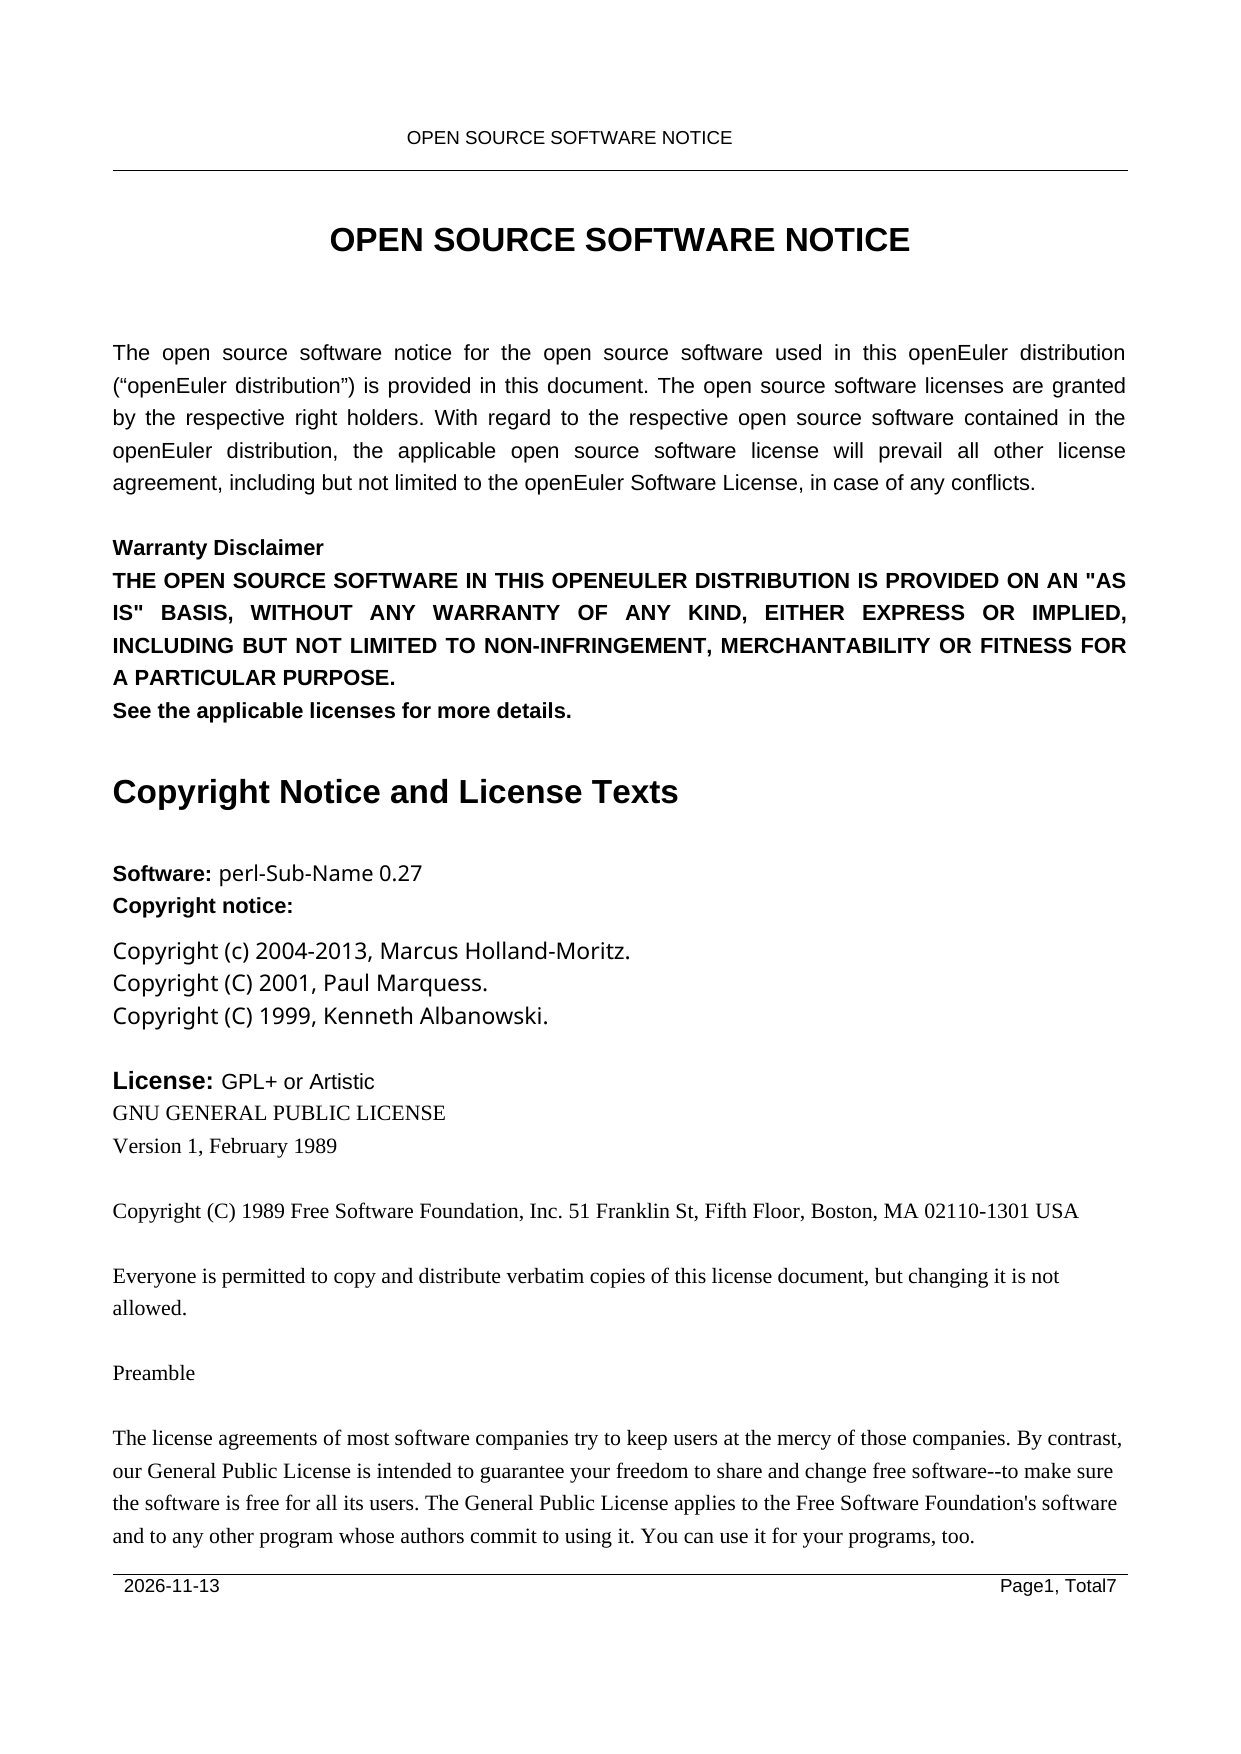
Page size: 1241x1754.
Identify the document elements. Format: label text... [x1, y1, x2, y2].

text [112, 1096, 1128, 1551]
text Copyright notice: [112, 889, 1128, 921]
text The open source software notice for the open source software used in this openEuler distribution (“openEuler distribution”) is provided in this document. The open source software licenses are granted by the respective right holders. With regard to the respective open source software contained in the openEuler distribution, the applicable open source software license will prevail all other license agreement, including but not limited to the openEuler Software License, in case of any conflicts. [112, 336, 1128, 499]
text Copyright Notice and License Texts [112, 759, 1128, 824]
text Warranty Disclaimer [112, 531, 1128, 564]
text OPEN SOURCE SOFTWARE NOTICE [112, 206, 1128, 271]
text Copyright (c) 2004-2013, Marcus Holland-Moritz. Copyright (C) 2001, Paul Marquess. Copyright (C) 1999, Kenneth Albanowski. [112, 934, 1128, 1064]
title Software: perl-Sub-Name 0.27 [112, 856, 1128, 889]
text License: GPL+ or Artistic [112, 1064, 1128, 1096]
text THE OPEN SOURCE SOFTWARE IN THIS OPENEULER DISTRIBUTION IS PROVIDED ON AN "AS IS" BASIS, WITHOUT ANY WARRANTY OF ANY KIND, EITHER EXPRESS OR IMPLIED, INCLUDING BUT NOT LIMITED TO NON-INFRINGEMENT, MERCHANTABILITY OR FITNESS FOR A PARTICULAR PURPOSE. See the applicable licenses for more details. [112, 564, 1128, 726]
